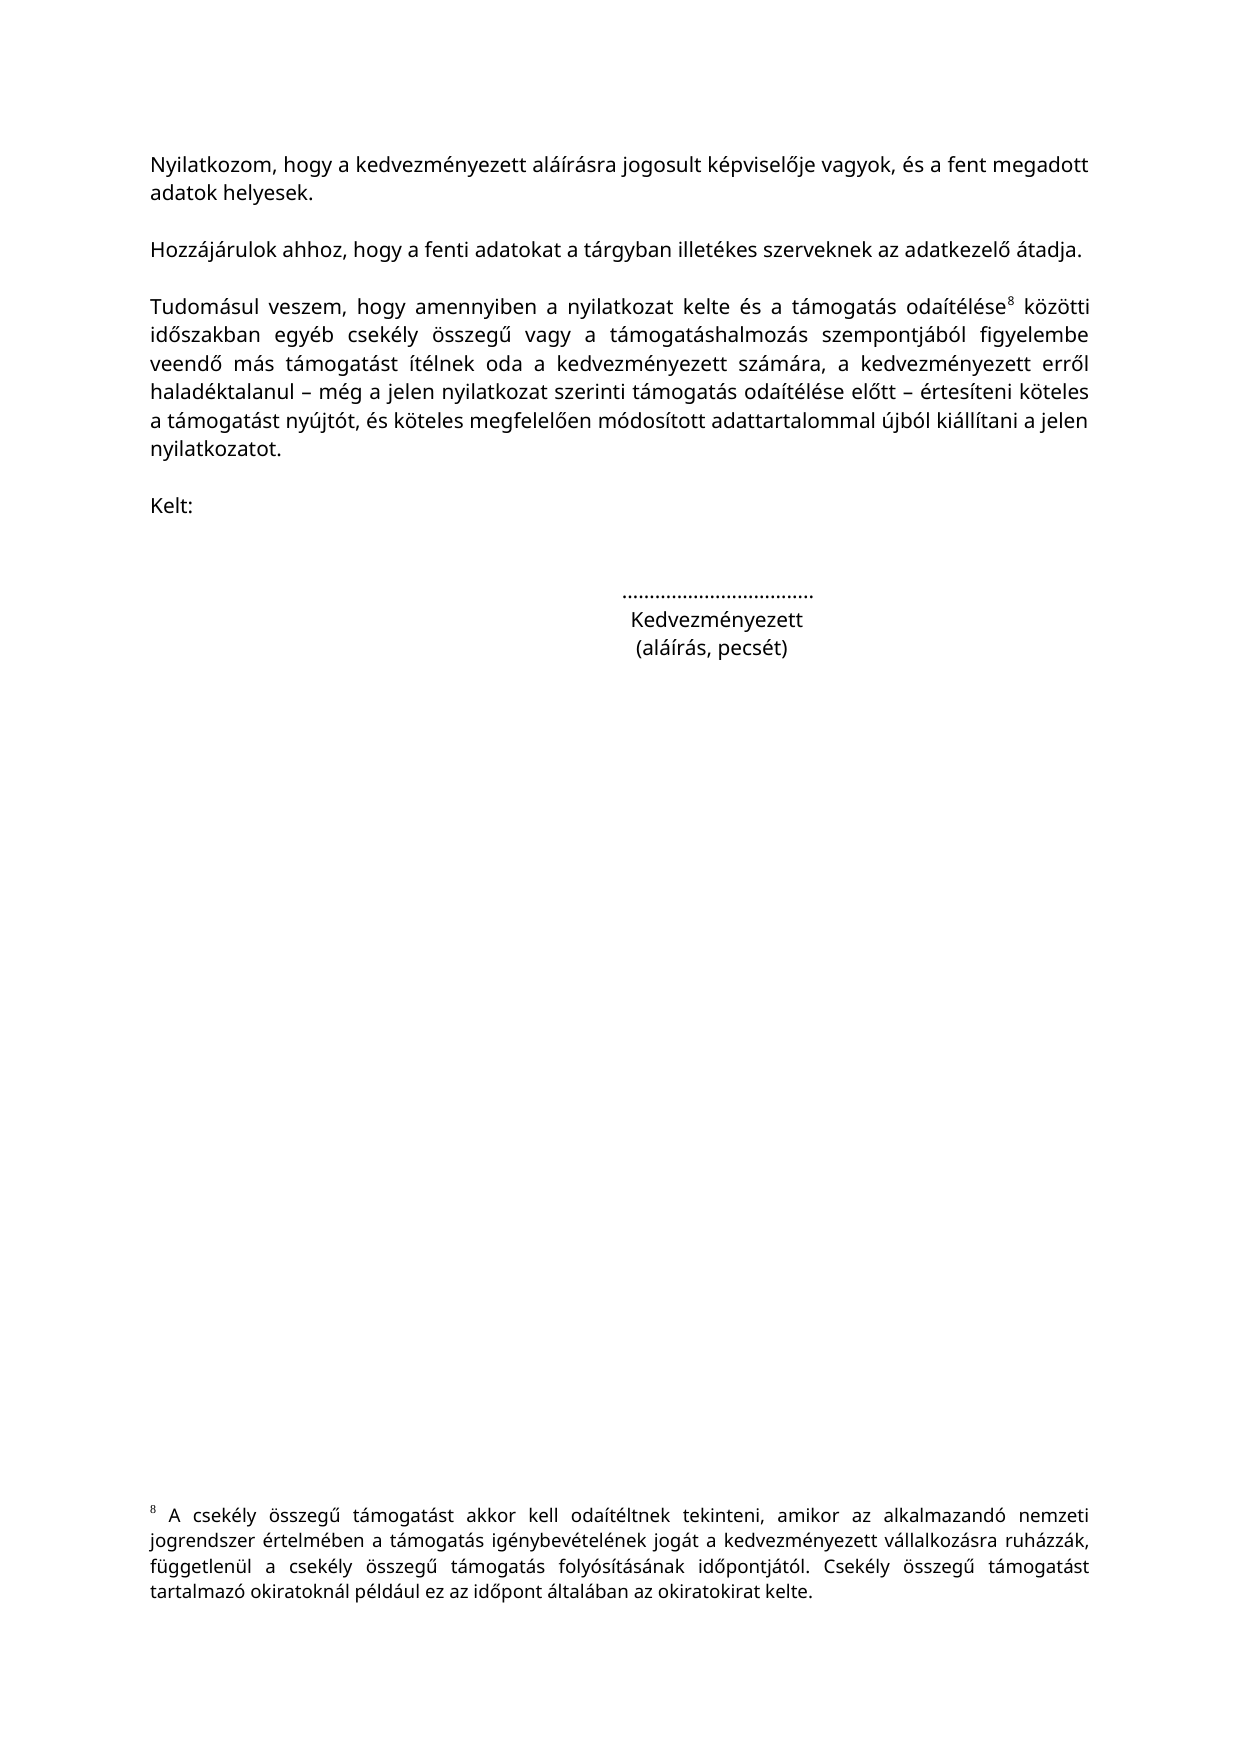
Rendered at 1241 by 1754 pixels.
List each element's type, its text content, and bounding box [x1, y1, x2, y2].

text Kedvezményezett [150, 605, 1090, 633]
text Hozzájárulok ahhoz, hogy a fenti adatokat a tárgyban illetékes szerveknek az adatkezelő átadja. [150, 235, 1090, 264]
text …………………………….. [150, 577, 1090, 605]
text Tudomásul veszem, hogy amennyiben a nyilatkozat kelte és a támogatás odaítélése közötti időszakban egyéb csekély összegű vagy a támogatáshalmozás szempontjából figyelembe veendő más támogatást ítélnek oda a kedvezményezett számára, a kedvezményezett erről haladéktalanul – még a jelen nyilatkozat szerinti támogatás odaítélése előtt – értesíteni köteles a támogatást nyújtót, és köteles megfelelően módosított adattartalommal újból kiállítani a jelen nyilatkozatot. [150, 292, 1090, 463]
text Kelt: [150, 491, 1090, 520]
text Nyilatkozom, hogy a kedvezményezett aláírásra jogosult képviselője vagyok, és a fent megadott adatok helyesek. [150, 150, 1090, 207]
text (aláírás, pecsét) [592, 633, 1090, 662]
